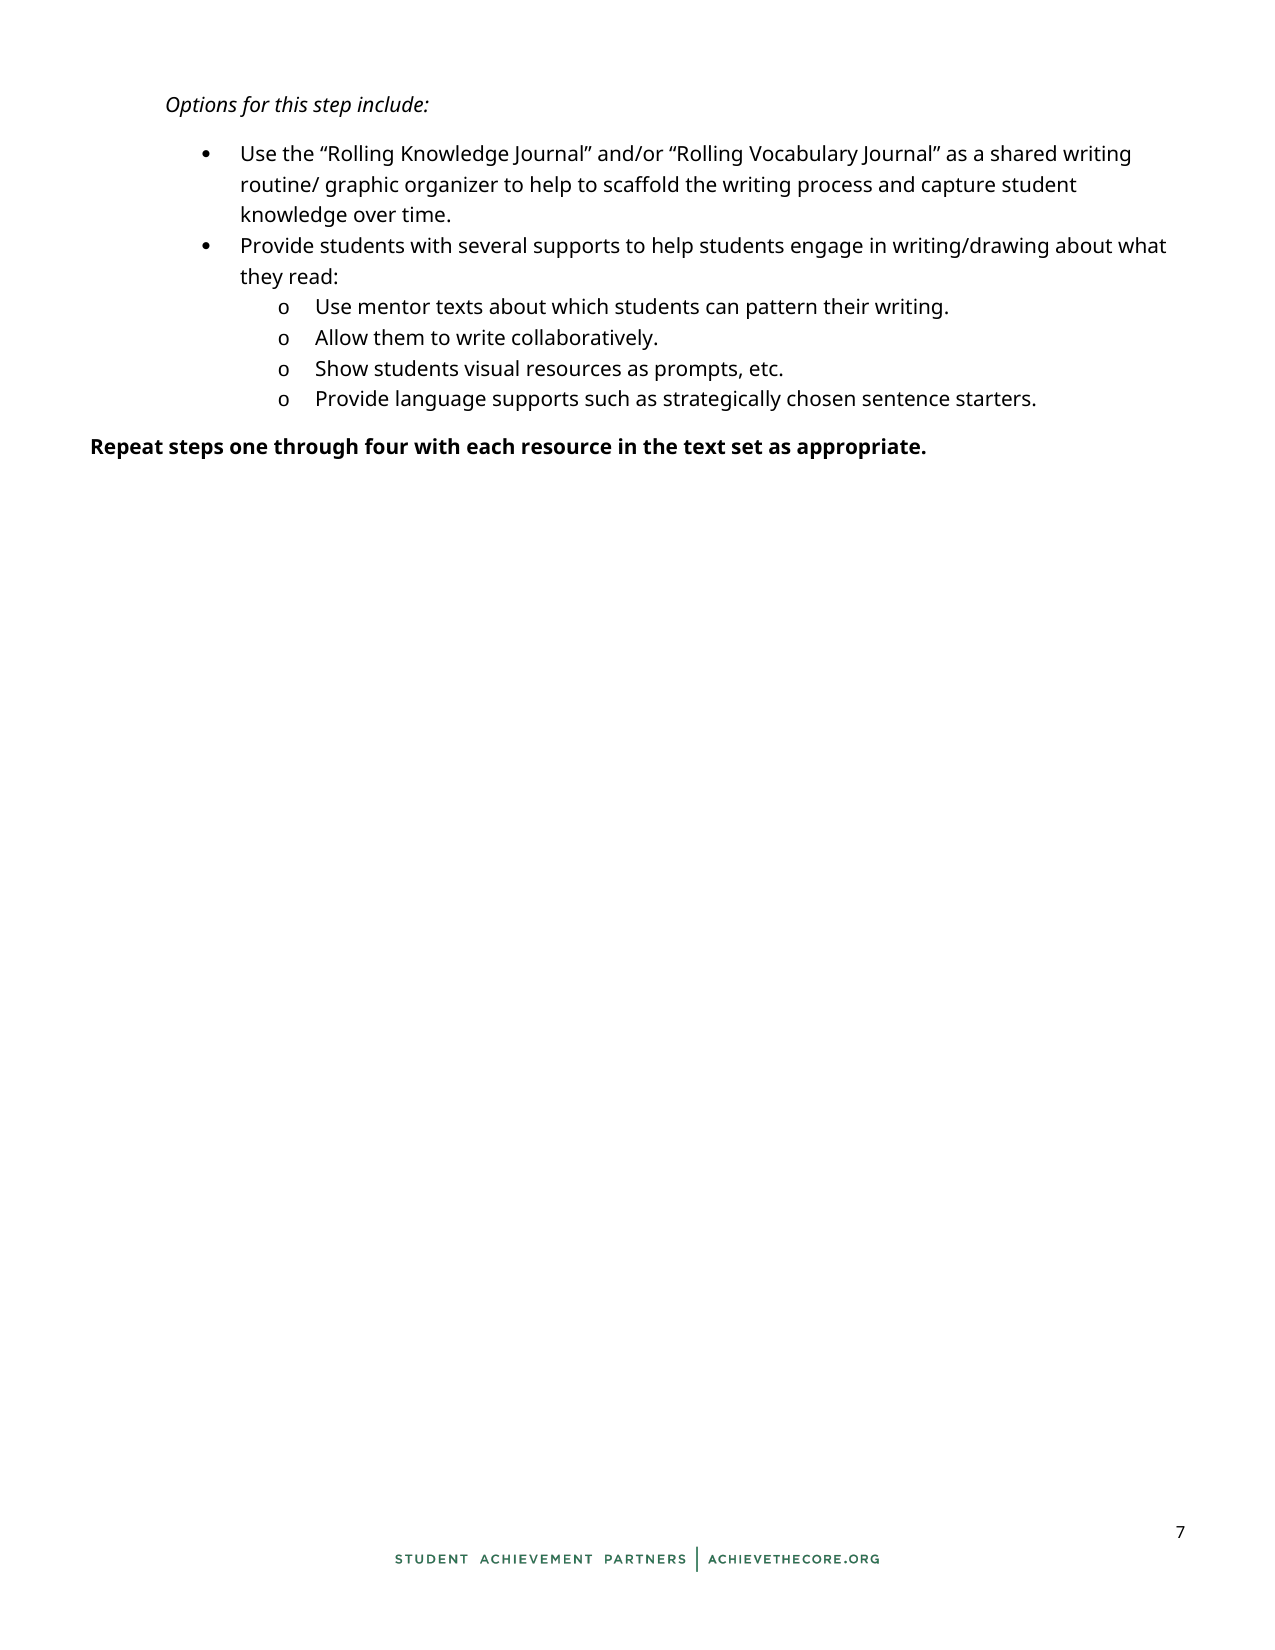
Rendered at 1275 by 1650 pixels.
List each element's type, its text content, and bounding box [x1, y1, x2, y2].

list Use mentor texts about which students can pattern their writing. [277, 292, 1185, 321]
list Provide students with several supports to help students engage in writing/drawing about what they read: [202, 231, 1185, 290]
list Show students visual resources as prompts, etc. [277, 354, 1185, 382]
list Allow them to write collaboratively. [277, 323, 1185, 352]
text Repeat steps one through four with each resource in the text set as appropriate. [90, 432, 1185, 460]
picture [384, 1543, 892, 1575]
text Options for this step include: [90, 90, 1185, 118]
list Use the “Rolling Knowledge Journal” and/or “Rolling Vocabulary Journal” as a shared writing routine/ graphic organizer to help to scaffold the writing process and capture student knowledge over time. [202, 139, 1185, 229]
list Provide language supports such as strategically chosen sentence starters. [277, 384, 1185, 413]
